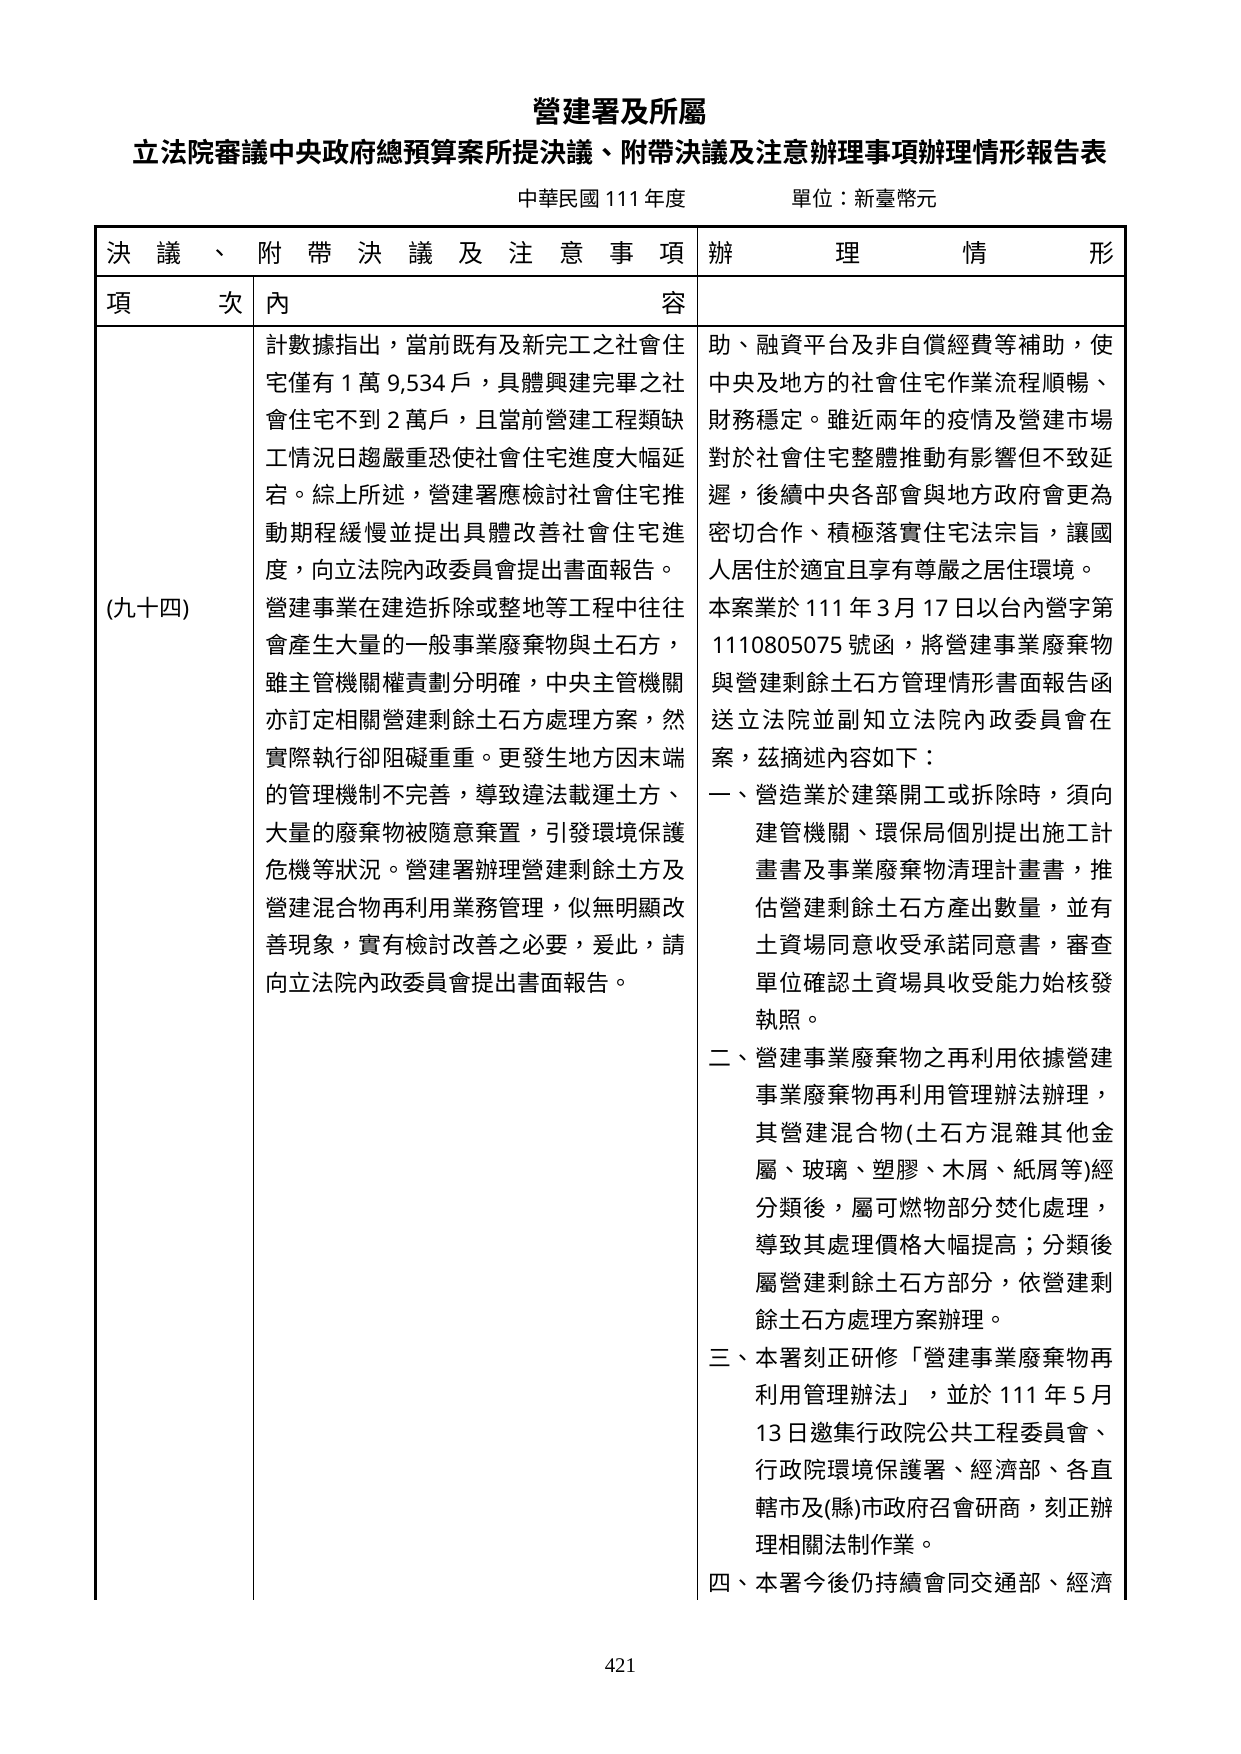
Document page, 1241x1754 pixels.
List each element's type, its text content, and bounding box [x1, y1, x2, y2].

table_cell 內容 [254, 277, 697, 325]
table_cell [698, 588, 1124, 1600]
table_header 辦理情形 [698, 228, 1124, 275]
table_header 決議、附帶決議及注意事項 [97, 228, 697, 275]
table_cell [254, 588, 697, 1600]
table_cell 項次 [97, 277, 253, 325]
table_cell [97, 327, 253, 588]
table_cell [254, 327, 697, 588]
table_cell [698, 277, 1124, 325]
table_cell [97, 588, 253, 1600]
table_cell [698, 327, 1124, 588]
